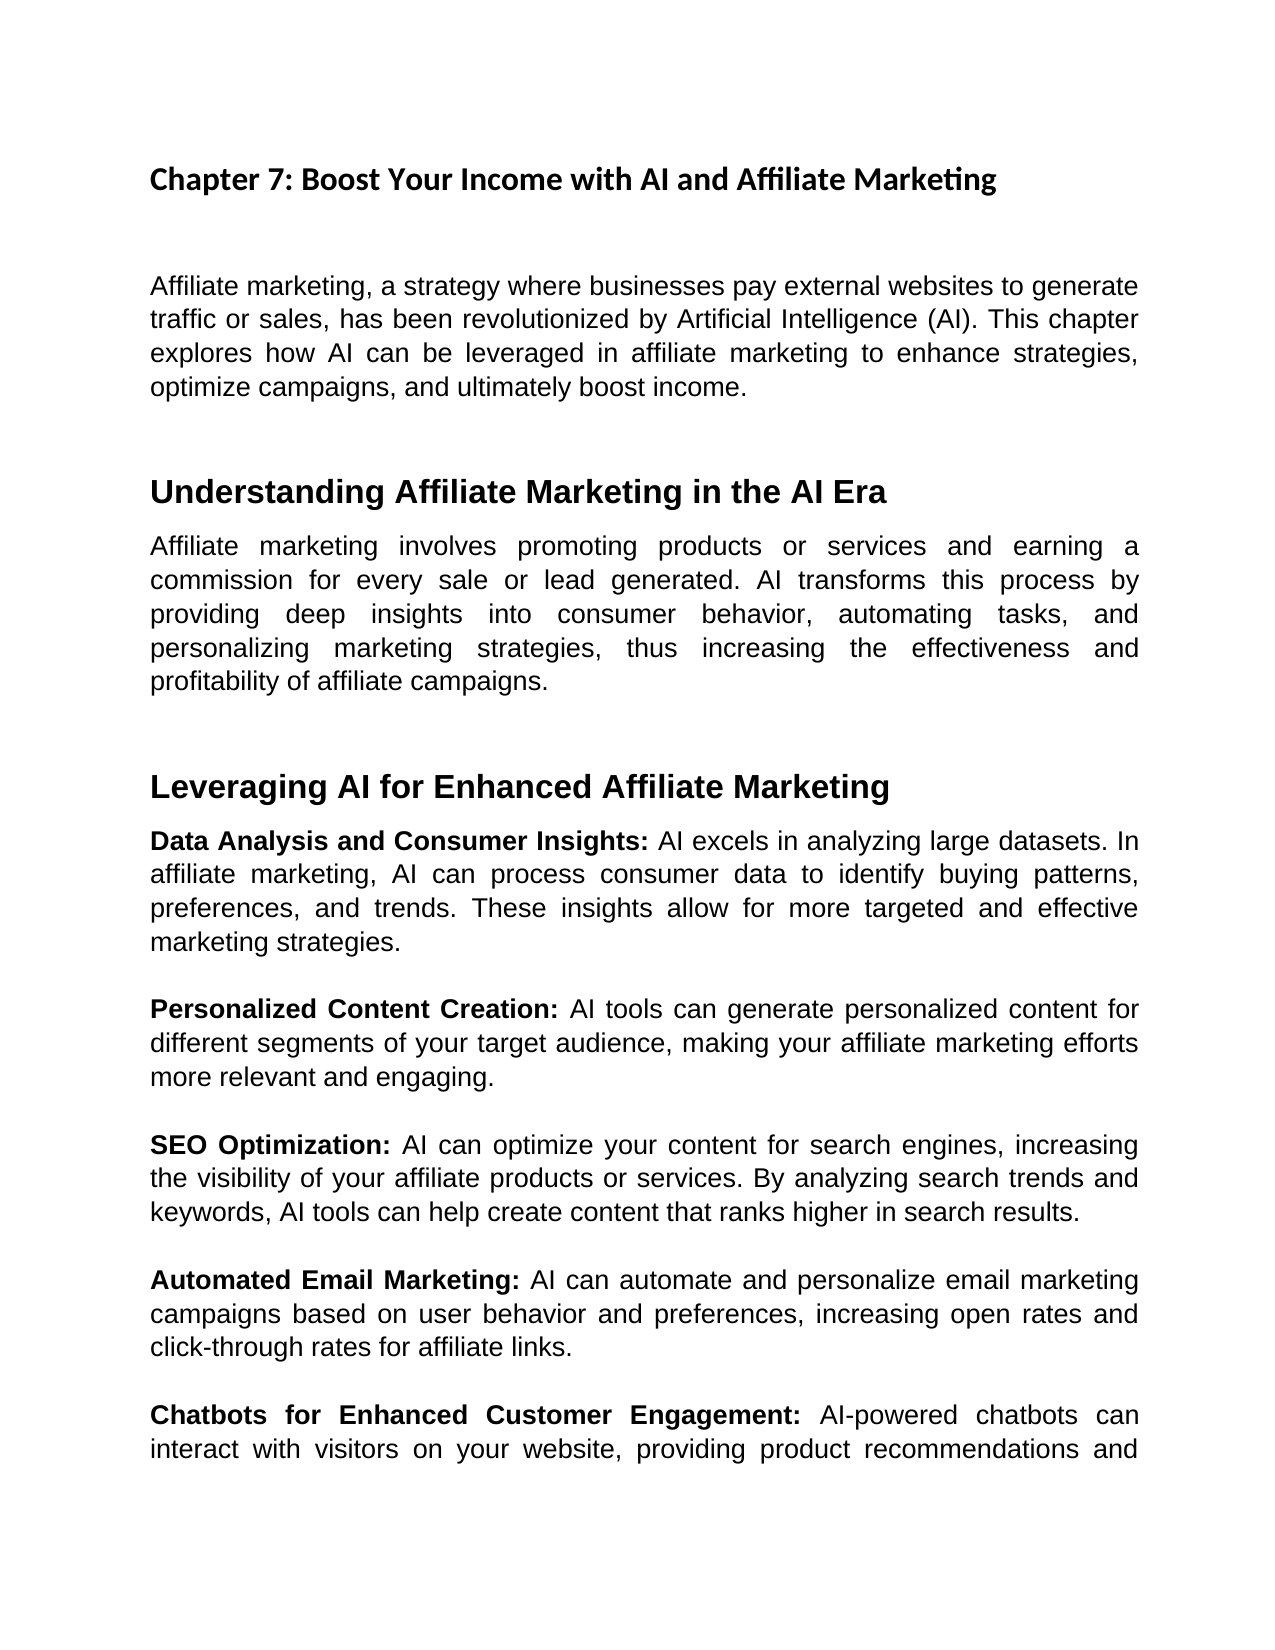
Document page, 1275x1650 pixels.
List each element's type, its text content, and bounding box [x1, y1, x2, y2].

subtitle Understanding Affiliate Marketing in the AI Era [150, 473, 1140, 511]
text Automated Email Marketing: AI can automate and personalize email marketing campaigns based on user behavior and preferences, increasing open rates and click-through rates for affiliate links. [150, 1264, 1140, 1363]
text SEO Optimization: AI can optimize your content for search engines, increasing the visibility of your affiliate products or services. By analyzing search trends and keywords, AI tools can help create content that ranks higher in search results. [150, 1129, 1140, 1227]
text Affiliate marketing, a strategy where businesses pay external websites to generate traffic or sales, has been revolutionized by Artificial Intelligence (AI). This chapter explores how AI can be leveraged in affiliate marketing to enhance strategies, optimize campaigns, and ultimately boost income. [150, 270, 1140, 402]
subtitle Leveraging AI for Enhanced Affiliate Marketing [150, 767, 1140, 805]
text Affiliate marketing involves promoting products or services and earning a commission for every sale or lead generated. AI transforms this process by providing deep insights into consumer behavior, automating tasks, and personalizing marketing strategies, thus increasing the effectiveness and profitability of affiliate campaigns. [150, 530, 1140, 697]
text Data Analysis and Consumer Insights: AI excels in analyzing large datasets. In affiliate marketing, AI can process consumer data to identify buying patterns, preferences, and trends. These insights allow for more targeted and effective marketing strategies. [150, 824, 1140, 957]
subtitle Chapter 7: Boost Your Income with AI and Affiliate Marketing [150, 158, 1140, 199]
text Personalized Content Creation: AI tools can generate personalized content for different segments of your target audience, making your affiliate marketing efforts more relevant and engaging. [150, 993, 1140, 1092]
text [150, 1399, 1140, 1464]
